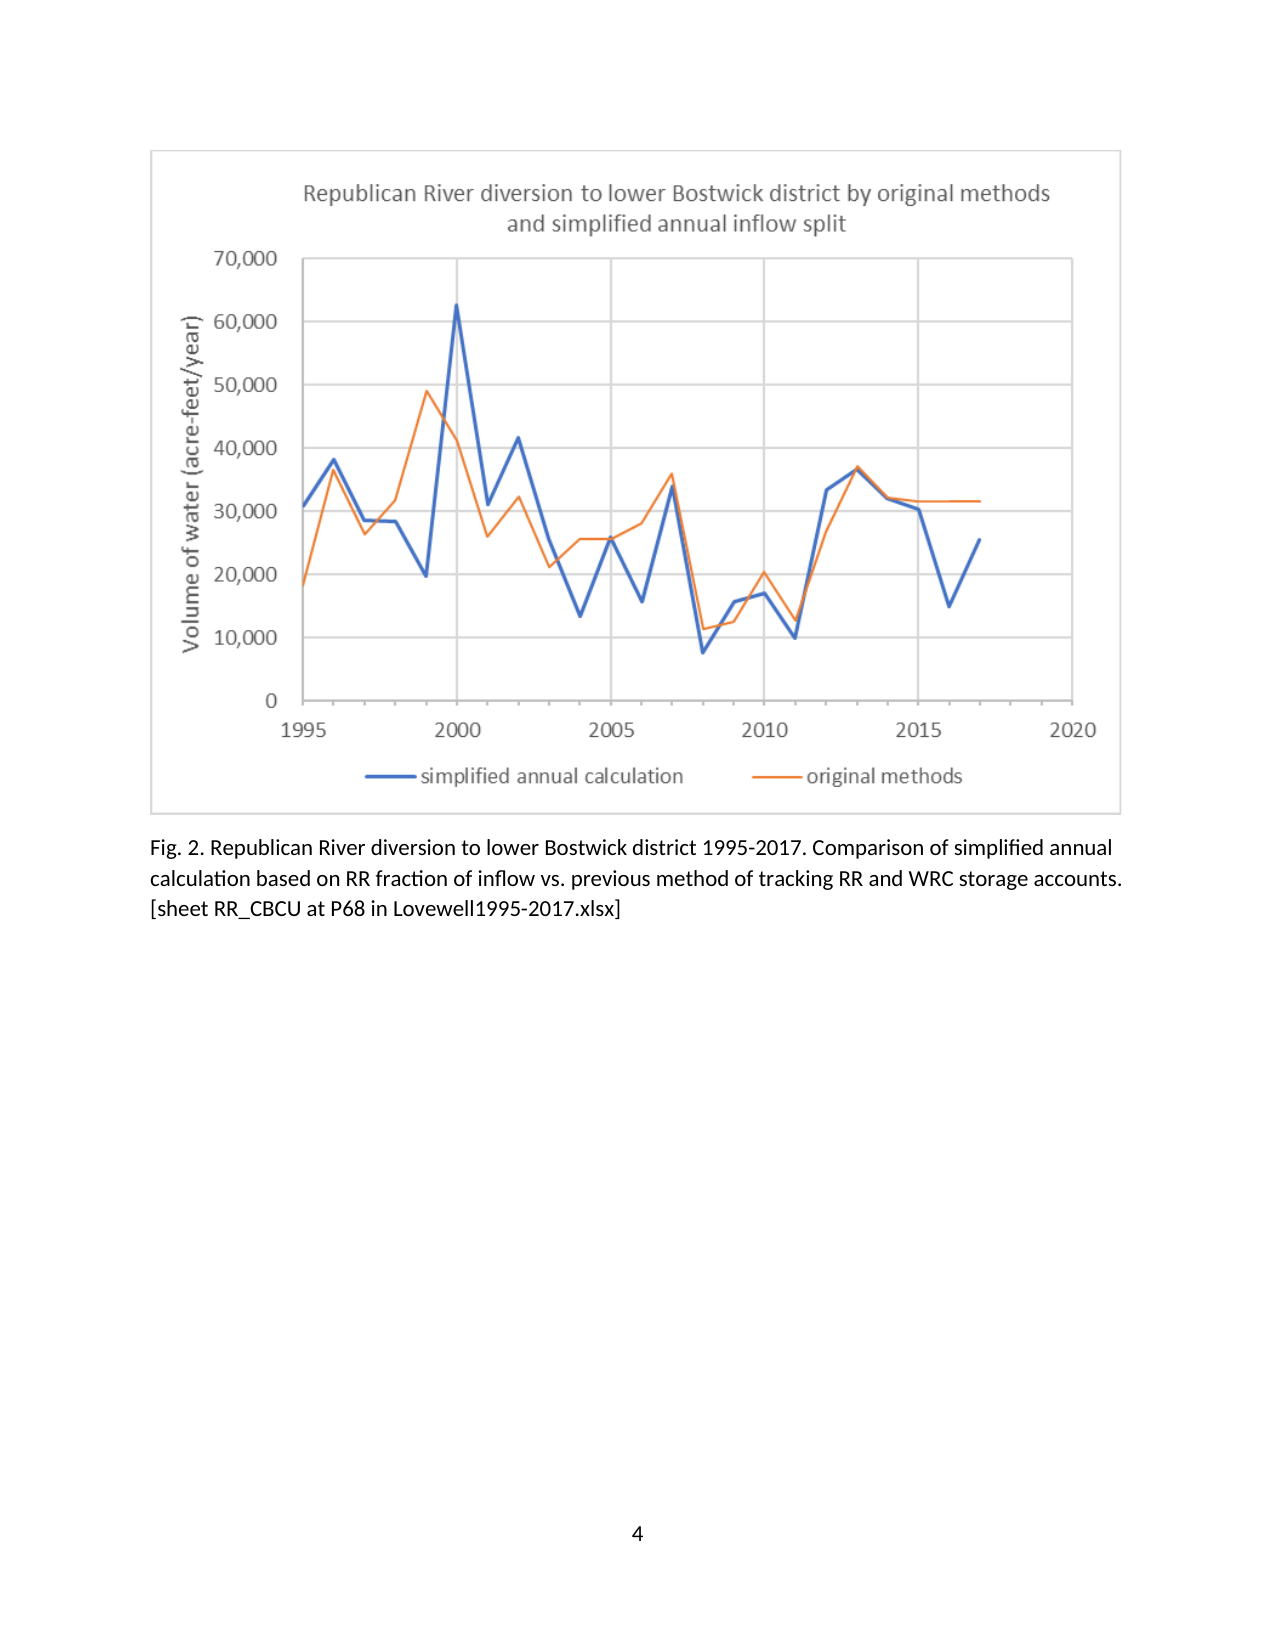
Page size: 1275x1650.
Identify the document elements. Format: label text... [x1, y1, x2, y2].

text Fig. 2. Republican River diversion to lower Bostwick district 1995-2017. Comparison of simplified annual calculation based on RR fraction of inflow vs. previous method of tracking RR and WRC storage accounts. [sheet RR_CBCU at P68 in Lovewell1995-2017.xlsx] [150, 833, 1125, 922]
picture [150, 150, 1122, 815]
